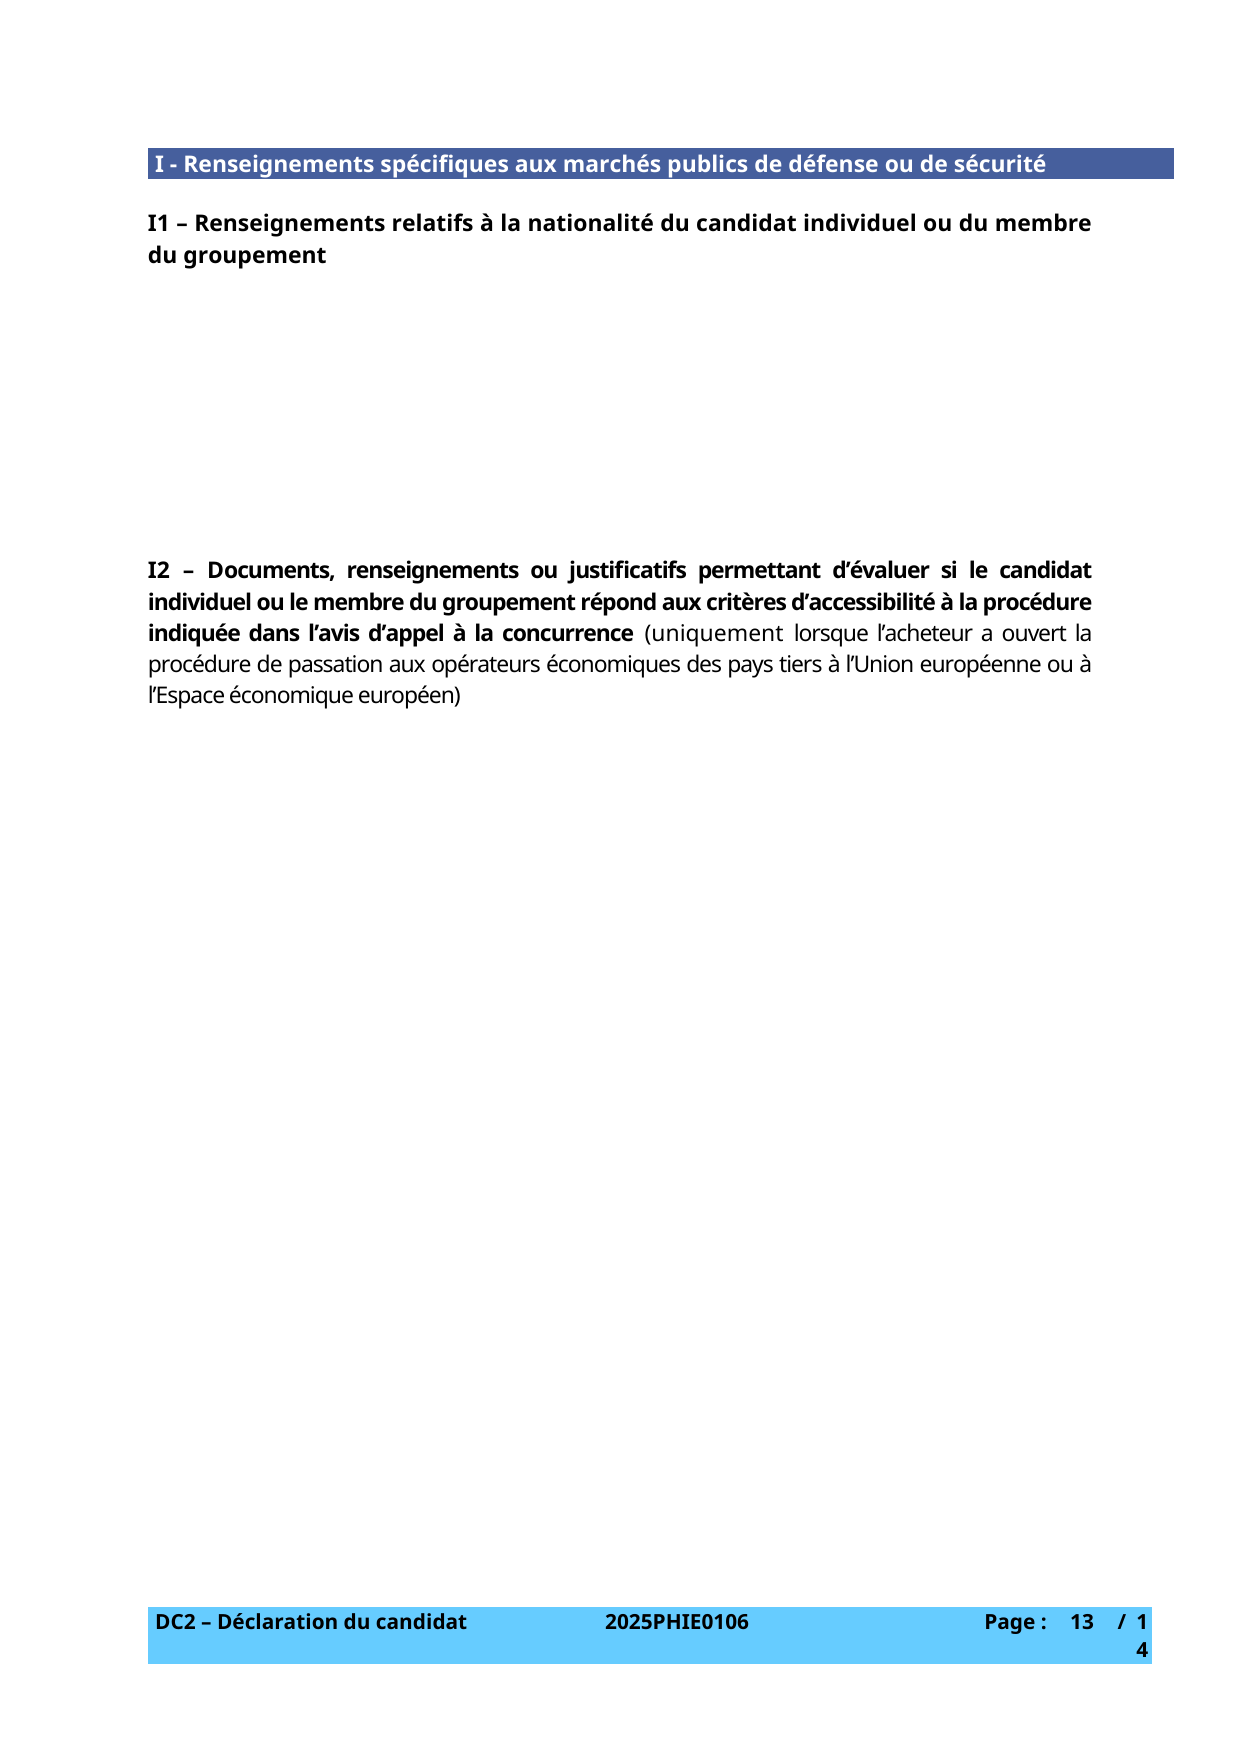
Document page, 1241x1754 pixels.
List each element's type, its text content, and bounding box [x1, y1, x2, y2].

text I2 – Documents, renseignements ou justificatifs permettant d’évaluer si le candidat individuel ou le membre du groupement répond aux critères d’accessibilité à la procédure indiquée dans l’avis d’appel à la concurrence (uniquement lorsque l’acheteur a ouvert la procédure de passation aux opérateurs économiques des pays tiers à l’Union européenne ou à l’Espace économique européen) [148, 554, 1093, 710]
table_header I - Renseignements spécifiques aux marchés publics de défense ou de sécurité [148, 148, 1174, 179]
text I1 – Renseignements relatifs à la nationalité du candidat individuel ou du membre du groupement [148, 207, 1093, 270]
